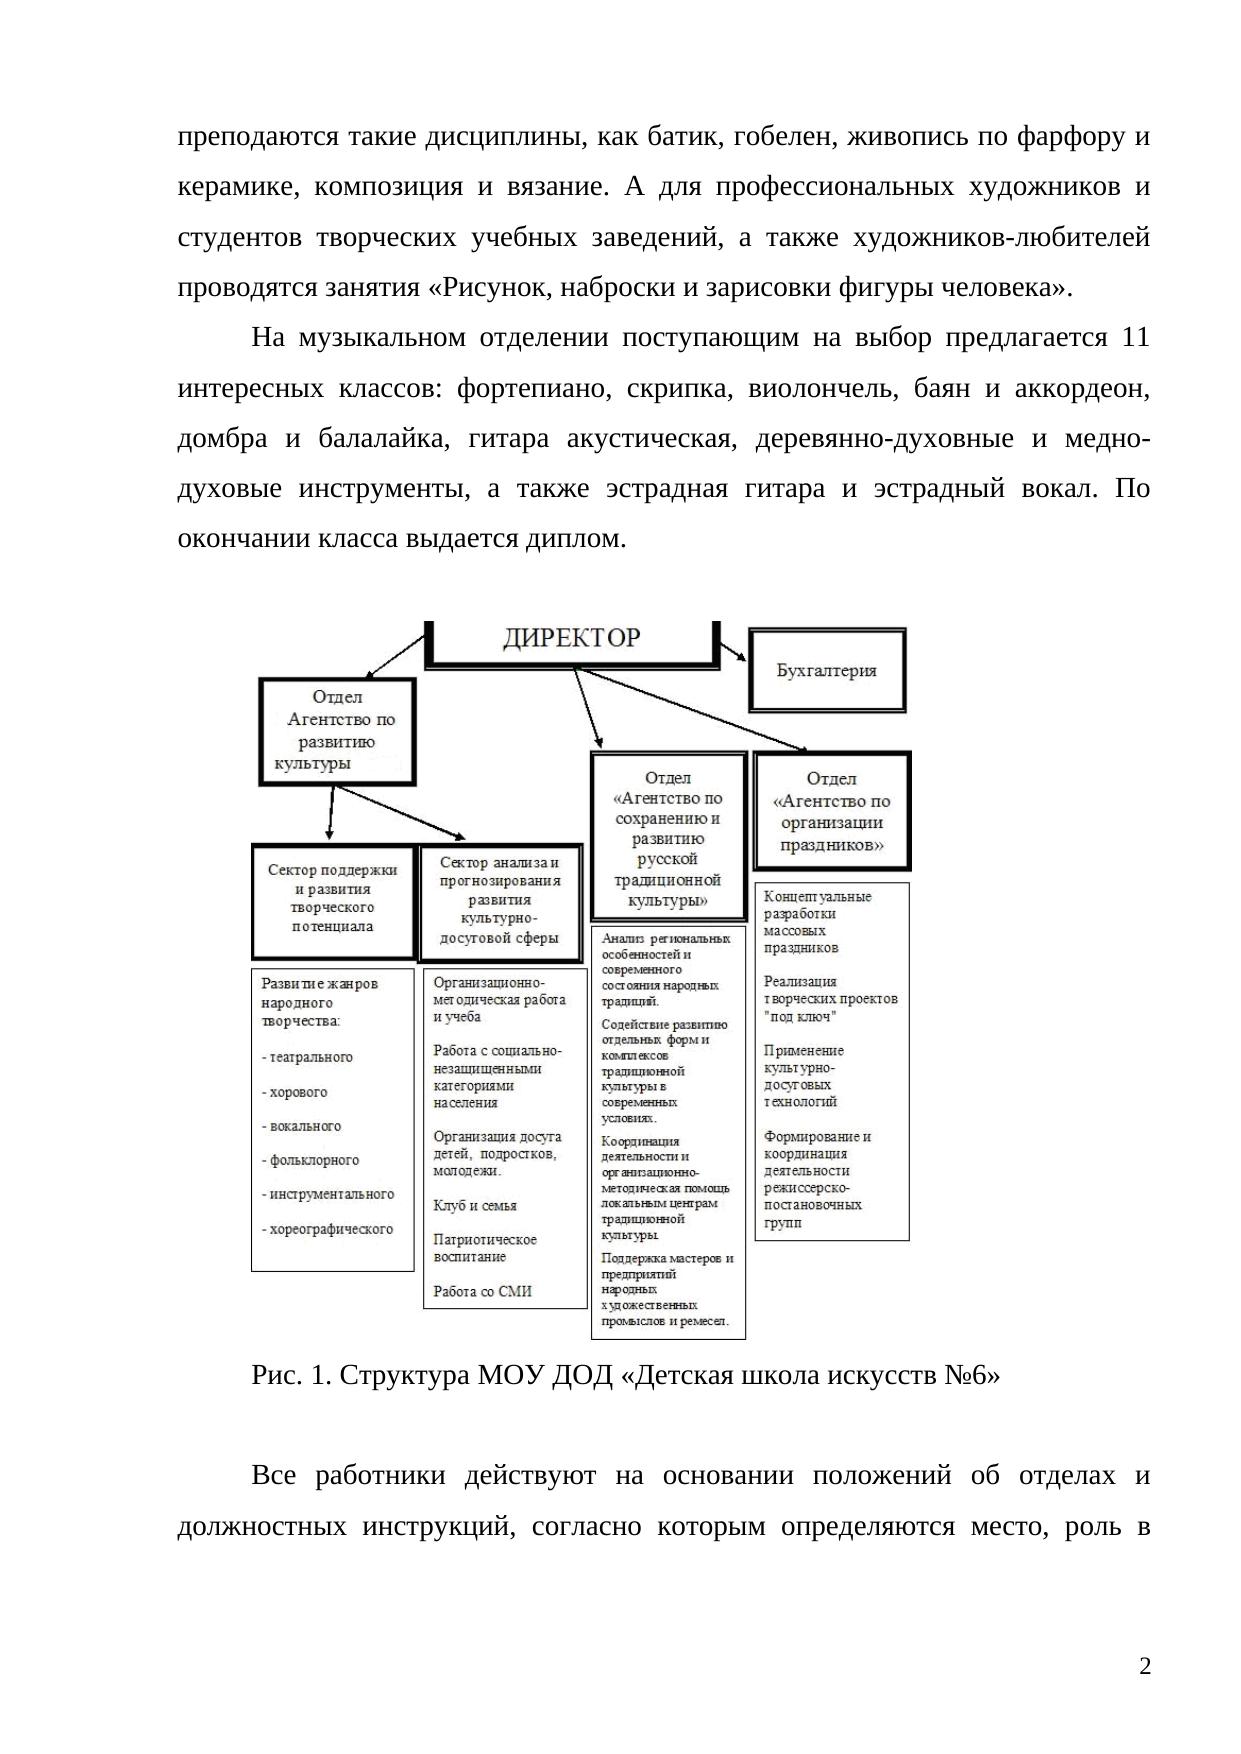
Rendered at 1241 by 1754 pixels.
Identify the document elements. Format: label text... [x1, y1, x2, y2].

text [177, 118, 1152, 303]
picture [251, 621, 912, 1340]
text На музыкальном отделении поступающим на выбор предлагается 11 интересных классов: фортепиано, скрипка, виолончель, баян и аккордеон, домбра и балалайка, гитара акустическая, деревянно-духовные и медно-духовые инструменты, а также эстрадная гитара и эстрадный вокал. По окончании класса выдается диплом. [177, 319, 1152, 554]
text Рис. 1. Структура МОУ ДОД «Детская школа искусств №6» [177, 1357, 1152, 1390]
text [177, 1457, 1152, 1541]
